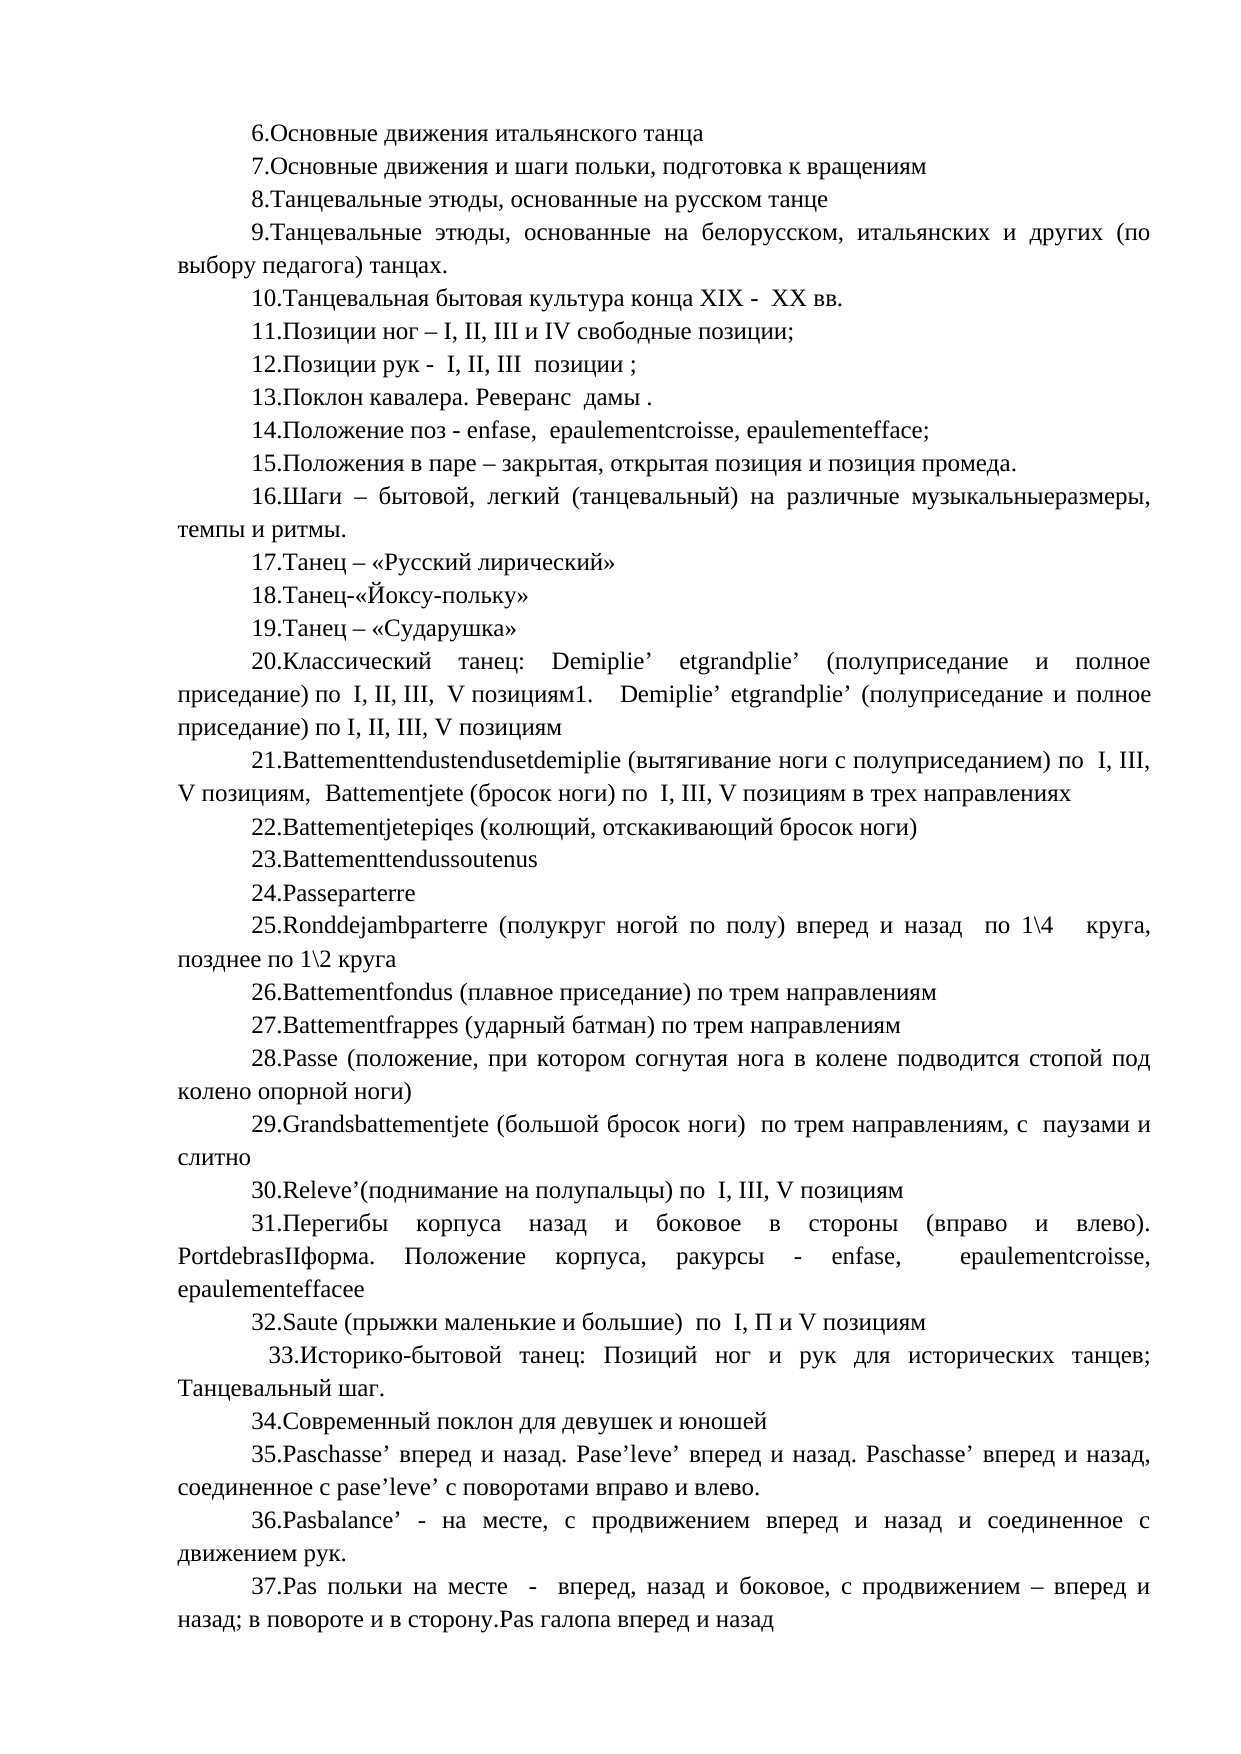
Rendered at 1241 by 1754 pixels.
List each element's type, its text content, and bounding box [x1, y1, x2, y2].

text 24.Passeparterre [177, 878, 1152, 906]
text 26.Battementfondus (плавное приседание) по трем направлениям [177, 977, 1152, 1005]
text 27.Battementfrappes (ударный батман) по трем направлениям [177, 1010, 1152, 1038]
text 33.Историко-бытовой танец: Позиций ног и рук для исторических танцев; Танцевальный шаг. [177, 1340, 1152, 1402]
text 15.Положения в паре – закрытая, открытая позиция и позиция промеда. [177, 448, 1152, 477]
text 7.Основные движения и шаги польки, подготовка к вращениям [177, 151, 1152, 180]
text 36.Pasbalance’ - на месте, с продвижением вперед и назад и соединенное с движением рук. [177, 1505, 1152, 1567]
text 6.Основные движения итальянского танца [177, 118, 1152, 147]
text 14.Положение поз - еnfase, еpaulementcroisse, еpaulementefface; [177, 415, 1152, 444]
text 30.Releve’(поднимание на полупальцы) по I, III, V позициям [177, 1175, 1152, 1203]
text 9.Танцевальные этюды, основанные на белорусском, итальянских и других (по выбору педагога) танцах. [177, 217, 1152, 279]
text 17.Танец – «Русский лирический» [177, 547, 1152, 576]
text 19.Танец – «Сударушка» [177, 613, 1152, 642]
text 29.Grandsbattementjete (большой бросок ноги) по трем направлениям, с паузами и слитно [177, 1109, 1152, 1171]
text 25.Ronddejambparterre (полукруг ногой по полу) вперед и назад по 1\4 круга, позднее по 1\2 круга [177, 911, 1152, 972]
text 22.Battementjetepiqes (колющий, отскакивающий бросок ноги) [177, 812, 1152, 840]
text 31.Перегибы корпуса назад и боковое в стороны (вправо и влево). PortdebrasIIформа. Положение корпуса, ракурсы - еnfase, еpaulementcroisse, еpaulementeffacee [177, 1208, 1152, 1303]
text 8.Танцевальные этюды, основанные на русском танце [177, 184, 1152, 213]
text 11.Позиции ног – I, II, III и IV свободные позиции; [177, 316, 1152, 345]
text 16.Шаги – бытовой, легкий (танцевальный) на различные музыкальныеразмеры, темпы и ритмы. [177, 481, 1152, 543]
text 18.Танец-«Йоксу-польку» [177, 580, 1152, 609]
text 35.Paschasse’ вперед и назад. Pase’leve’ вперед и назад. Paschasse’ вперед и назад, соединенное с рase’leve’ с поворотами вправо и влево. [177, 1439, 1152, 1501]
text 32.Sautе (прыжки маленькие и большие) по I, П и V позициям [177, 1307, 1152, 1336]
text 28.Passe (положение, при котором согнутая нога в колене подводится стопой под колено опорной ноги) [177, 1043, 1152, 1104]
text 10.Танцевальная бытовая культура конца XIX - XX вв. [177, 283, 1152, 312]
text 34.Современный поклон для девушек и юношей [177, 1406, 1152, 1435]
text 13.Поклон кавалера. Реверанс дамы . [177, 382, 1152, 411]
text 23.Battementtendussoutenus [177, 844, 1152, 873]
text 12.Позиции рук - I, II, III позиции ; [177, 349, 1152, 378]
text 20.Классический танец: Demiplie’ etgrandplie’ (полуприседание и полное приседание) по I, II, III, V позициям1. Demiplie’ etgrandplie’ (полуприседание и полное приседание) по I, II, III, V позициям [177, 646, 1152, 741]
text 21.Battementtendustendusetdemiplie (вытягивание ноги с полуприседанием) по I, III, V позициям, Battementjete (бросок ноги) по I, III, V позициям в трех направлениях [177, 746, 1152, 807]
text 37.Раs польки на месте - вперед, назад и боковое, с продвижением – вперед и назад; в повороте и в сторону.Раs галопа вперед и назад [177, 1571, 1152, 1633]
